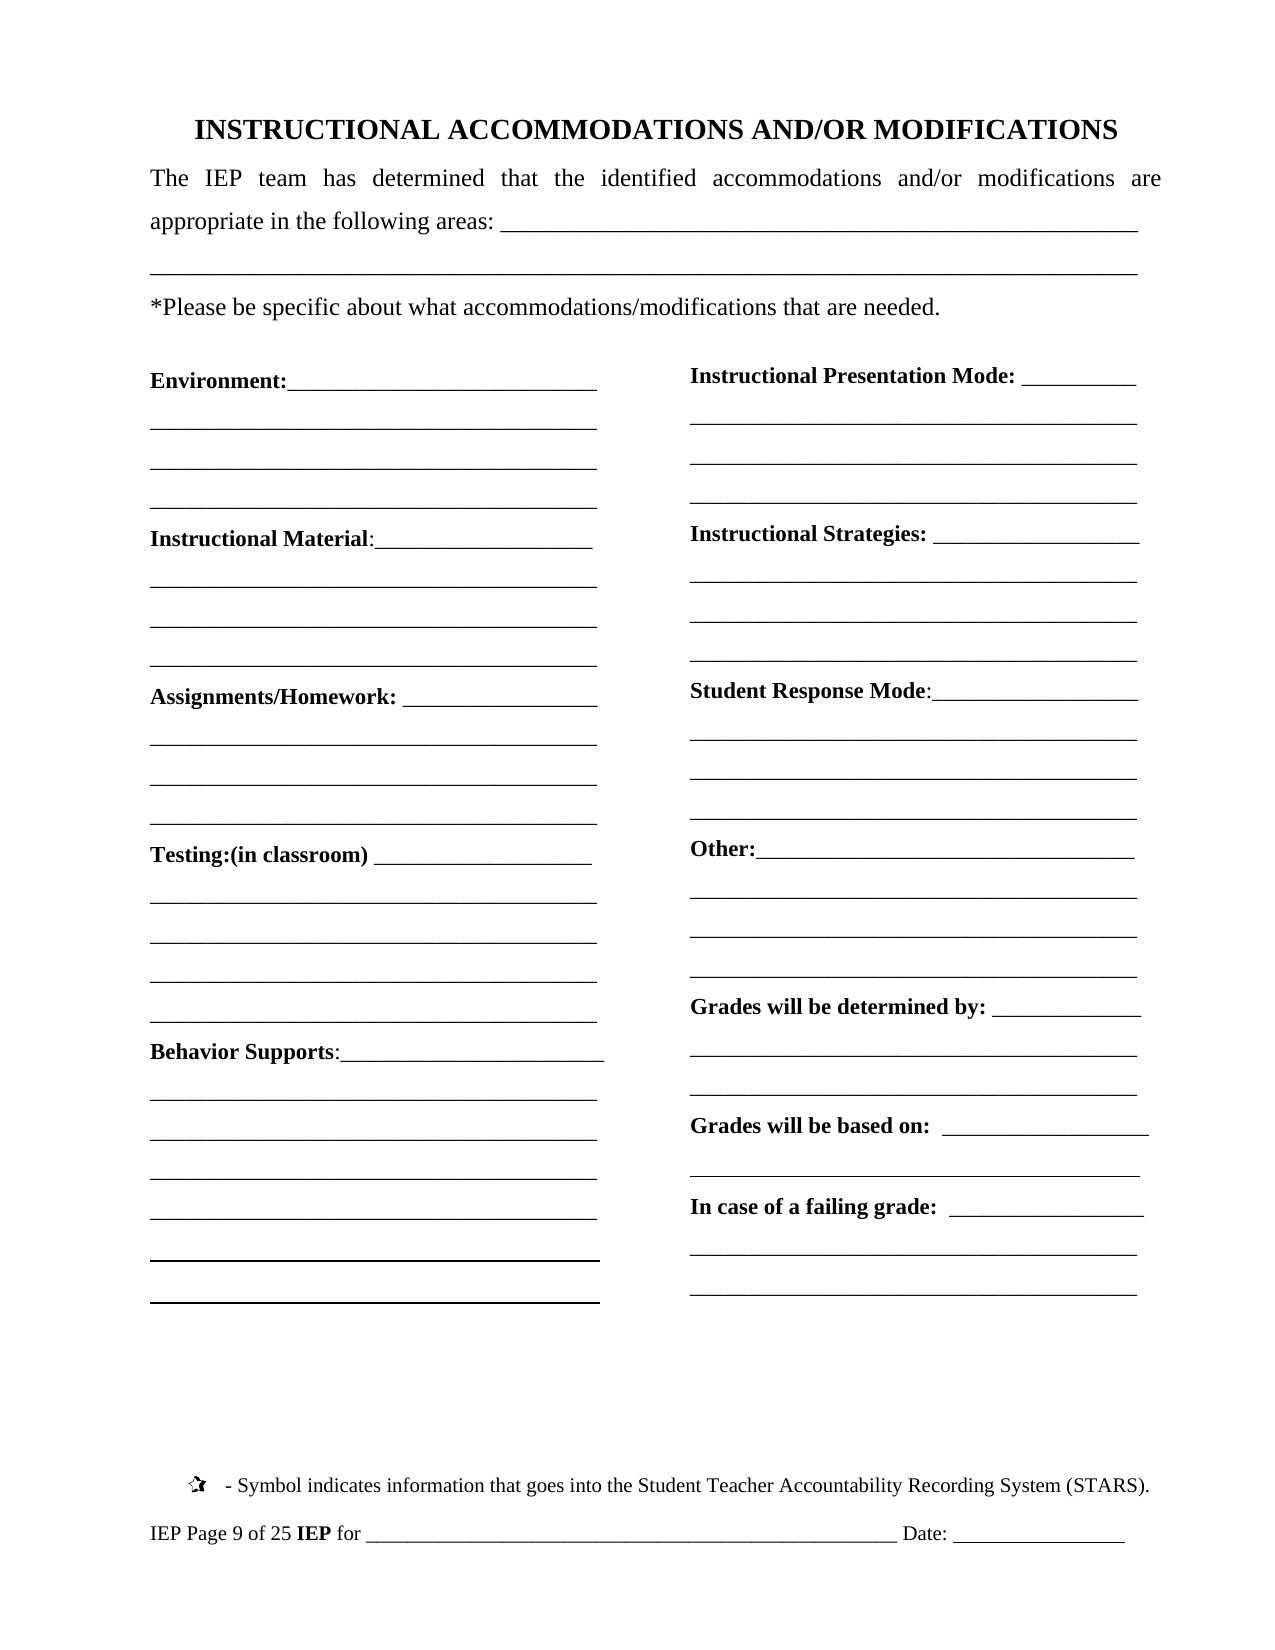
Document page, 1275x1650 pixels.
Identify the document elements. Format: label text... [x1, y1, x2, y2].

text The IEP team has determined that the identified accommodations and/or modifications are appropriate in the following areas: ___________________________________________________ [150, 163, 1162, 235]
text _______________________________________ [150, 564, 1162, 591]
text _______________________________________ [150, 722, 1162, 749]
text _______________________________________ [150, 1157, 1162, 1183]
text _______________________________________ [150, 406, 1162, 433]
text Instructional Material:___________________ [150, 525, 1162, 551]
text _______________________________________ [150, 762, 1162, 788]
text _______________________________________ [150, 801, 1162, 828]
text _______________________________________ [150, 959, 1162, 986]
text _______________________________________ [150, 1196, 1162, 1222]
text _______________________________________ [150, 604, 1162, 630]
text Testing:(in classroom) ___________________ [150, 841, 1162, 867]
text _______________________________________________________________________________ [150, 249, 1162, 278]
text _______________________________________ [150, 999, 1162, 1025]
text _______________________________________ [150, 1078, 1162, 1104]
text _______________________________________ [150, 920, 1162, 946]
text Assignments/Homework: _________________ [150, 683, 1162, 709]
text _______________________________________ [150, 880, 1162, 907]
text _______________________________________ [150, 446, 1162, 472]
text *Please be specific about what accommodations/modifications that are needed. [150, 292, 1162, 321]
text _______________________________________ [150, 1117, 1162, 1143]
text _______________________________________ [150, 643, 1162, 670]
text Behavior Supports:_______________________ [150, 1038, 1162, 1064]
text _______________________________________ [150, 485, 1162, 512]
text Environment:___________________________ [150, 367, 1162, 393]
text INSTRUCTIONAL ACCOMMODATIONS AND/OR MODIFICATIONS [150, 112, 1162, 146]
